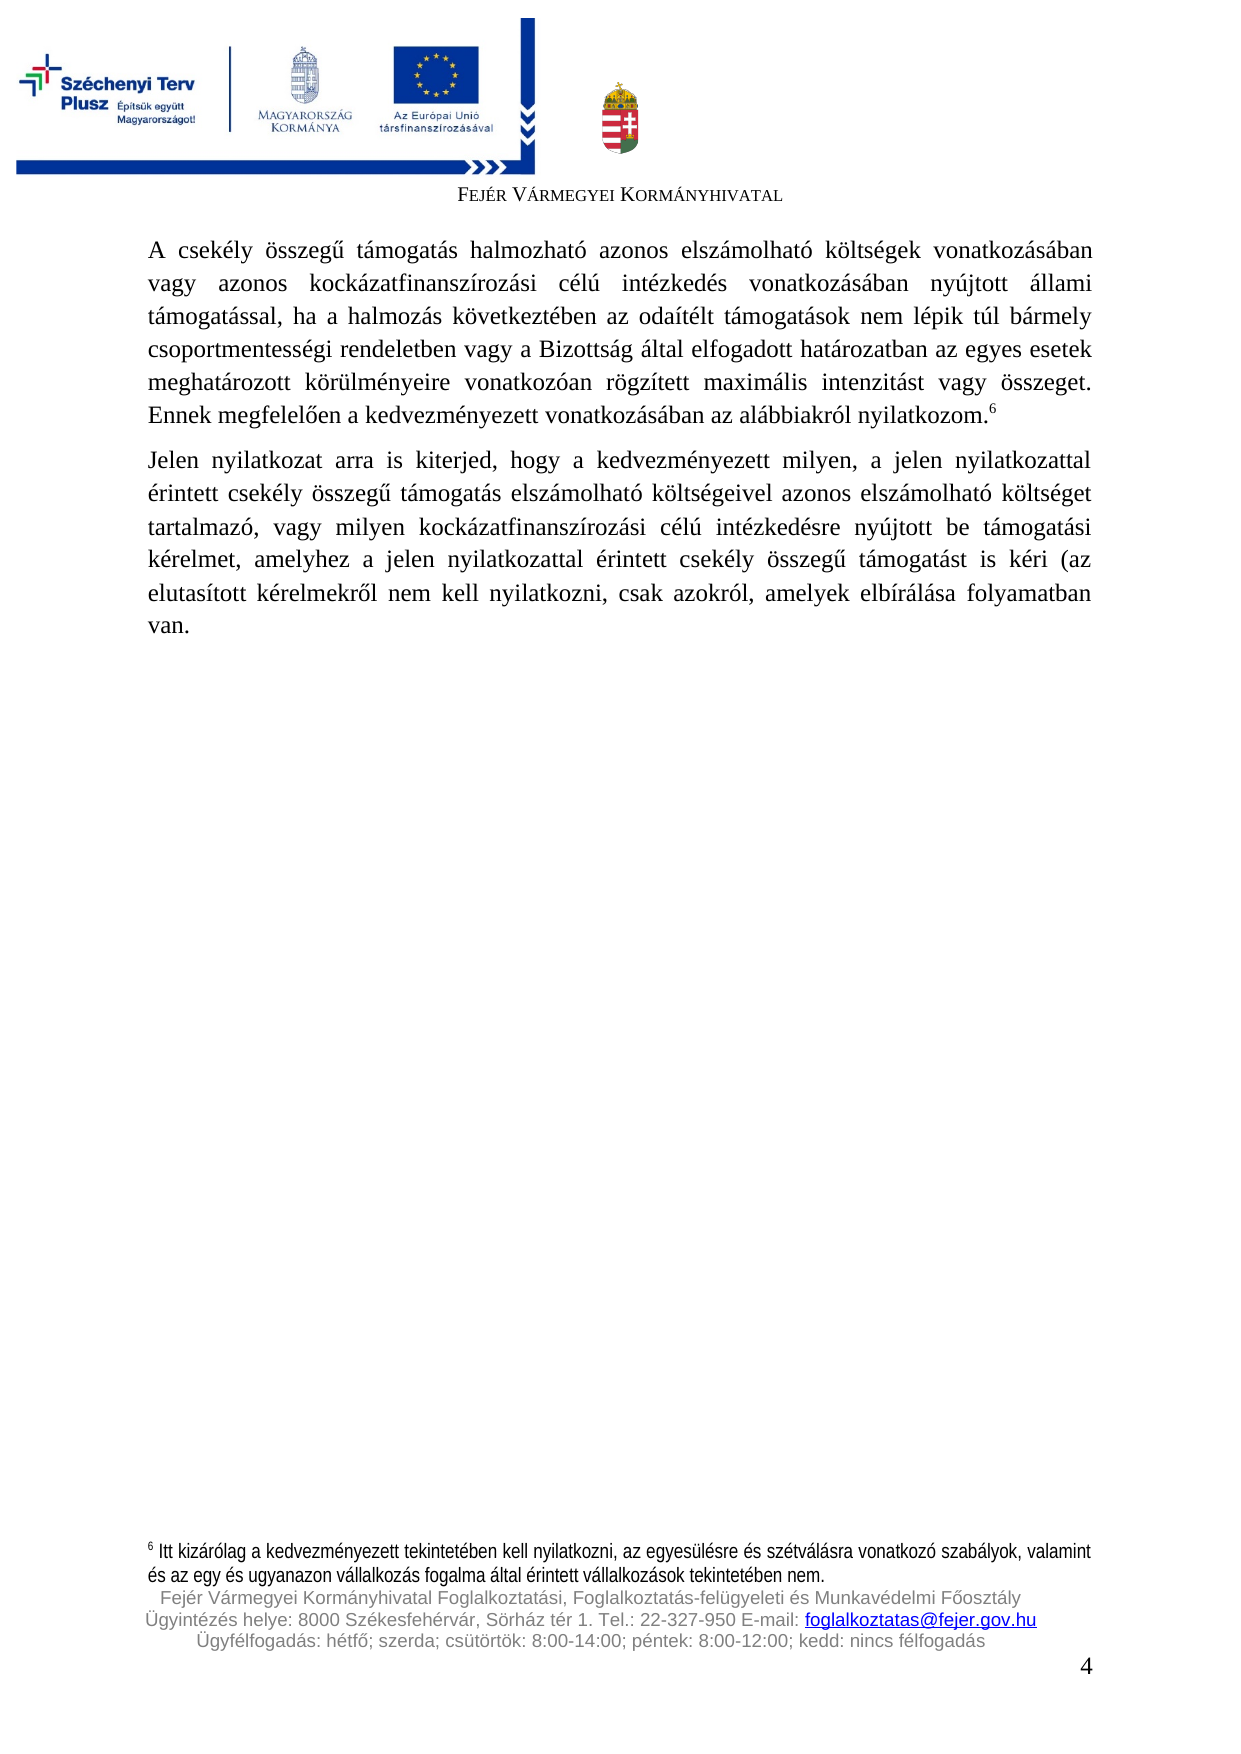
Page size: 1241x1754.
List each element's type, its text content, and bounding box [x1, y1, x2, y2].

picture [602, 82, 639, 154]
text A csekély összegű támogatás halmozható azonos elszámolható költségek vonatkozásában vagy azonos kockázatfinanszírozási célú intézkedés vonatkozásában nyújtott állami támogatással, ha a halmozás következtében az odaítélt támogatások nem lépik túl bármely csoportmentességi rendeletben vagy a Bizottság által elfogadott határozatban az egyes esetek meghatározott körülményeire vonatkozóan rögzített maximális intenzitást vagy összeget. Ennek megfelelően a kedvezményezett vonatkozásában az alábbiakról nyilatkozom. [148, 235, 1093, 268]
text Jelen nyilatkozat arra is kiterjed, hogy a kedvezményezett milyen, a jelen nyilatkozattal érintett csekély összegű támogatás elszámolható költségeivel azonos elszámolható költséget tartalmazó, vagy milyen kockázatfinanszírozási célú intézkedésre nyújtott be támogatási kérelmet, amelyhez a jelen nyilatkozattal érintett csekély összegű támogatást is kéri (az elutasított kérelmekről nem kell nyilatkozni, csak azokról, amelyek elbírálása folyamatban van. [148, 446, 1093, 639]
text A csekély összegű támogatás halmozható azonos elszámolható költségek vonatkozásában vagy azonos kockázatfinanszírozási célú intézkedés vonatkozásában nyújtott állami támogatással, ha a halmozás következtében az odaítélt támogatások nem lépik túl bármely csoportmentességi rendeletben vagy a Bizottság által elfogadott határozatban az egyes esetek meghatározott körülményeire vonatkozóan rögzített maximális intenzitást vagy összeget. Ennek megfelelően a kedvezményezett vonatkozásában az alábbiakról nyilatkozom. [148, 396, 1093, 429]
picture [16, 18, 543, 180]
